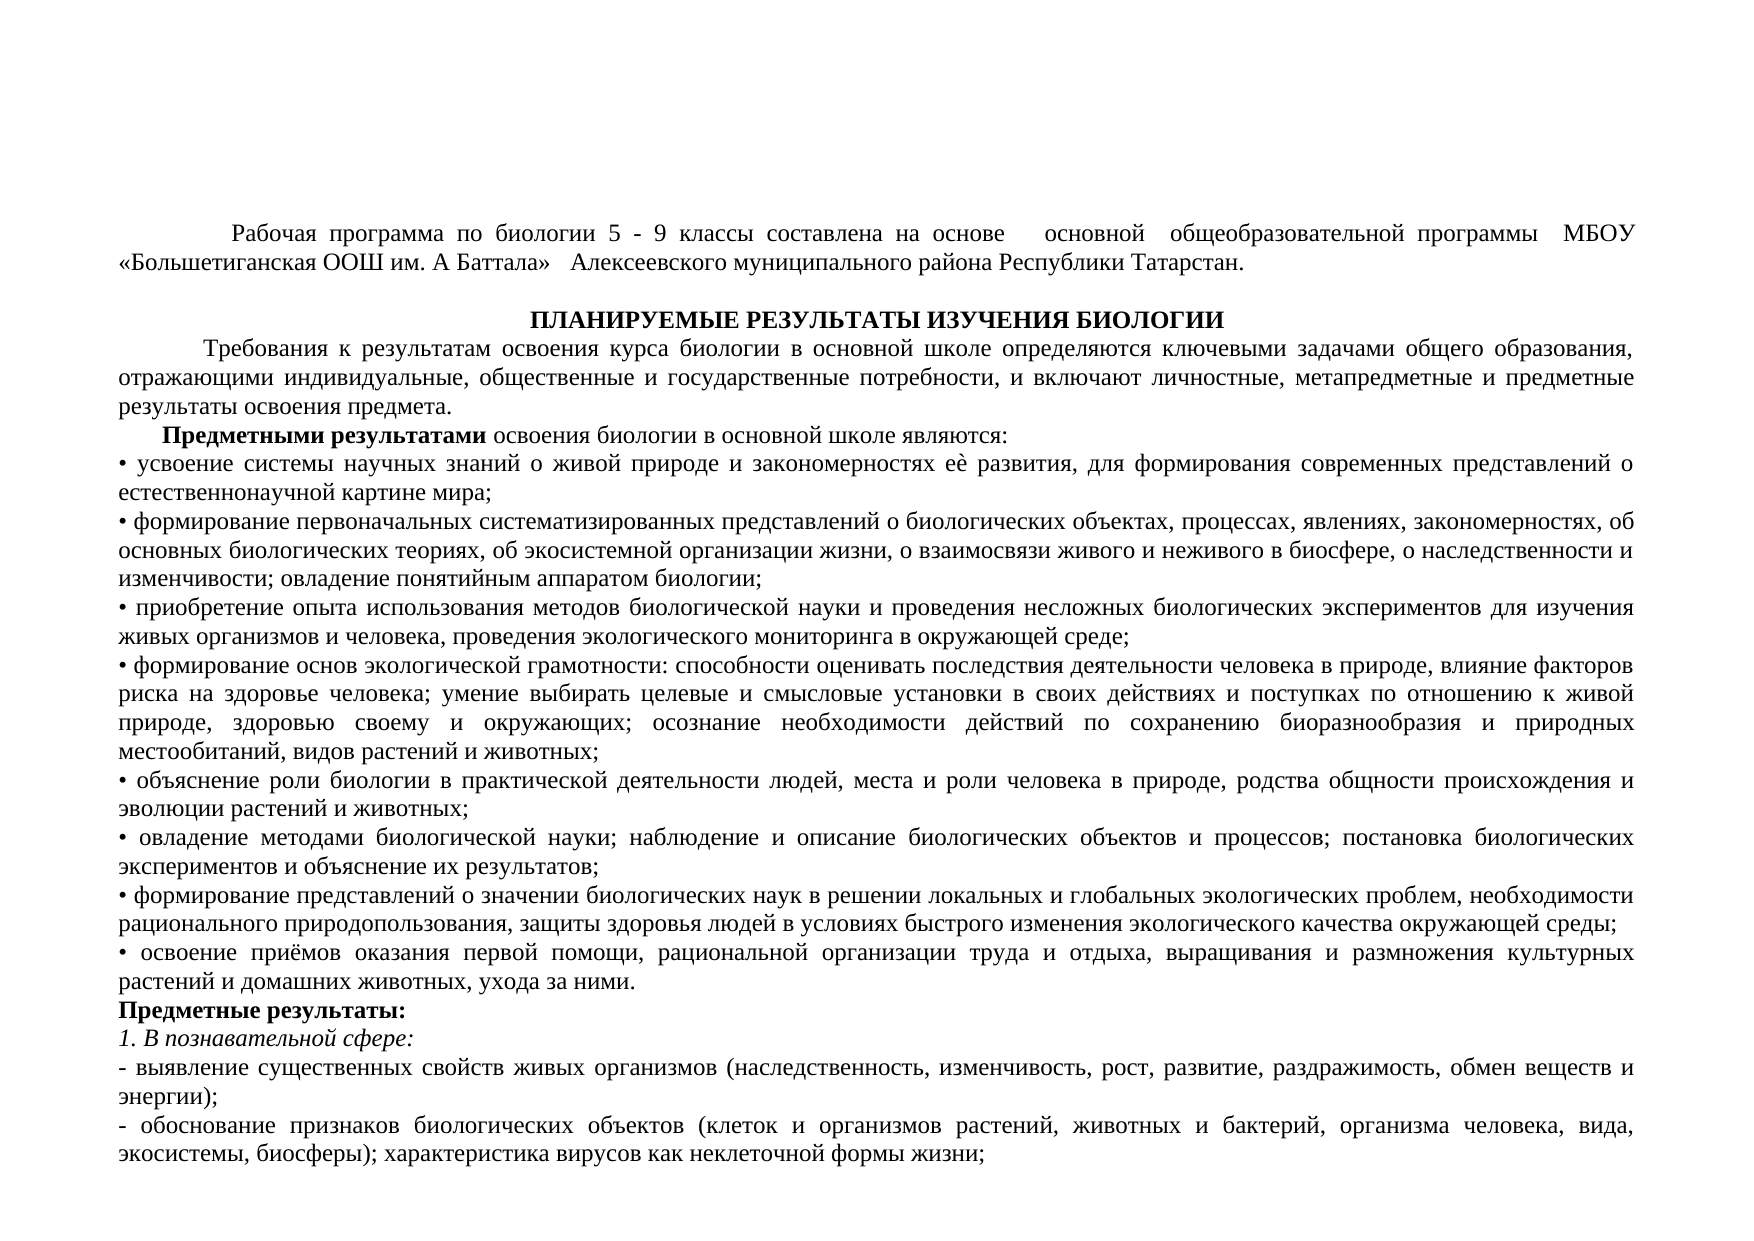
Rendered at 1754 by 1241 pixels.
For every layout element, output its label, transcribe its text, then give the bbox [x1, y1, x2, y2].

text • формирование представлений о значении биологических наук в решении локальных и глобальных экологических проблем, необходимости рационального природопользования, защиты здоровья людей в условиях быстрого изменения экологического качества окружающей среды; [118, 880, 1636, 937]
text • формирование первоначальных систематизированных представлений о биологических объектах, процессах, явлениях, закономерностях, об основных биологических теориях, об экосистемной организации жизни, о взаимосвязи живого и неживого в биосфере, о наследственности и изменчивости; овладение понятийным аппаратом биологии; [118, 506, 1636, 592]
text - выявление существенных свойств живых организмов (наследственность, изменчивость, рост, развитие, раздражимость, обмен веществ и энергии); [118, 1052, 1636, 1110]
text Требования к результатам освоения курса биологии в основной школе определяются ключевыми задачами общего образования, отражающими индивидуальные, общественные и государственные потребности, и включают личностные, метапредметные и предметные результаты освоения предмета. [118, 333, 1636, 420]
text Предметными результатами освоения биологии в основной школе являются: [118, 420, 1636, 448]
text - обоснование признаков биологических объектов (клеток и организмов растений, животных и бактерий, организма человека, вида, экосистемы, биосферы); характеристика вирусов как неклеточной формы жизни; [118, 1110, 1636, 1167]
text • объяснение роли биологии в практической деятельности людей, места и роли человека в природе, родства общности происхождения и эволюции растений и животных; [118, 765, 1636, 822]
text • усвоение системы научных знаний о живой природе и закономерностях еѐ развития, для формирования современных представлений о естественнонаучной картине мира; [118, 448, 1636, 506]
text • приобретение опыта использования методов биологической науки и проведения несложных биологических экспериментов для изучения живых организмов и человека, проведения экологического мониторинга в окружающей среде; [118, 592, 1636, 650]
text • овладение методами биологической науки; наблюдение и описание биологических объектов и процессов; постановка биологических экспериментов и объяснение их результатов; [118, 822, 1636, 880]
text ПЛАНИРУЕМЫЕ РЕЗУЛЬТАТЫ ИЗУЧЕНИЯ БИОЛОГИИ [118, 305, 1636, 333]
text • освоение приёмов оказания первой помощи, рациональной организации труда и отдыха, выращивания и размножения культурных растений и домашних животных, ухода за ними. [118, 937, 1636, 995]
text Предметные результаты: [118, 995, 1636, 1023]
text Рабочая программа по биологии 5 - 9 классы составлена на основе основной общеобразовательной программы МБОУ «Большетиганская ООШ им. А Баттала» Алексеевского муниципального района Республики Татарстан. [118, 218, 1636, 276]
text • формирование основ экологической грамотности: способности оценивать последствия деятельности человека в природе, влияние факторов риска на здоровье человека; умение выбирать целевые и смысловые установки в своих действиях и поступках по отношению к живой природе, здоровью своему и окружающих; осознание необходимости действий по сохранению биоразнообразия и природных местообитаний, видов растений и животных; [118, 650, 1636, 765]
text 1. В познавательной сфере: [118, 1023, 1636, 1052]
